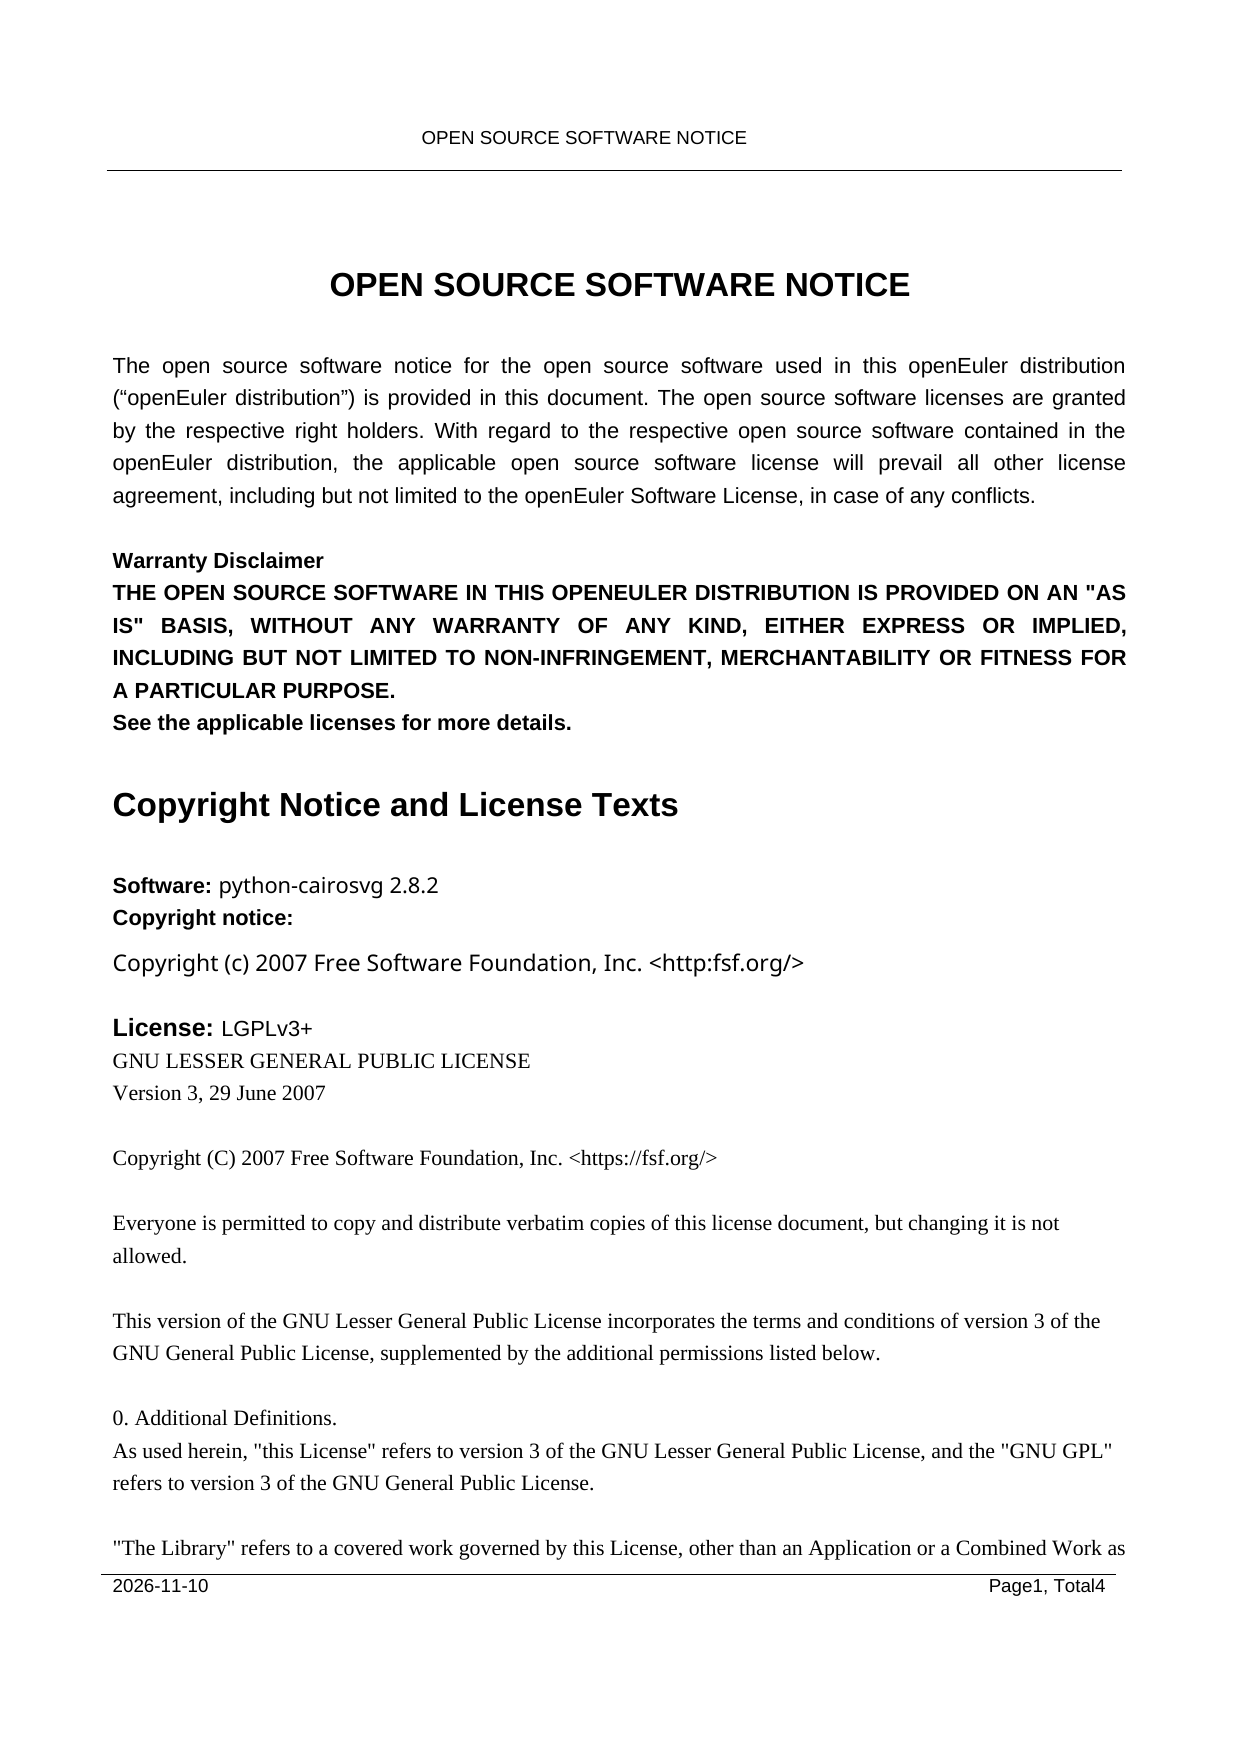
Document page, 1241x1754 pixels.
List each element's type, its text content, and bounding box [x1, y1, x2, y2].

text License: LGPLv3+ [112, 1012, 1128, 1044]
text Copyright (c) 2007 Free Software Foundation, Inc. <http:fsf.org/> [112, 947, 1128, 1012]
text THE OPEN SOURCE SOFTWARE IN THIS OPENEULER DISTRIBUTION IS PROVIDED ON AN "AS IS" BASIS, WITHOUT ANY WARRANTY OF ANY KIND, EITHER EXPRESS OR IMPLIED, INCLUDING BUT NOT LIMITED TO NON-INFRINGEMENT, MERCHANTABILITY OR FITNESS FOR A PARTICULAR PURPOSE. See the applicable licenses for more details. [112, 576, 1128, 739]
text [112, 1044, 1128, 1564]
text Copyright notice: [112, 901, 1128, 934]
text The open source software notice for the open source software used in this openEuler distribution (“openEuler distribution”) is provided in this document. The open source software licenses are granted by the respective right holders. With regard to the respective open source software contained in the openEuler distribution, the applicable open source software license will prevail all other license agreement, including but not limited to the openEuler Software License, in case of any conflicts. [112, 349, 1128, 511]
text Warranty Disclaimer [112, 544, 1128, 576]
text OPEN SOURCE SOFTWARE NOTICE [112, 251, 1128, 316]
text Copyright Notice and License Texts [112, 771, 1128, 836]
title Software: python-cairosvg 2.8.2 [112, 869, 1128, 901]
